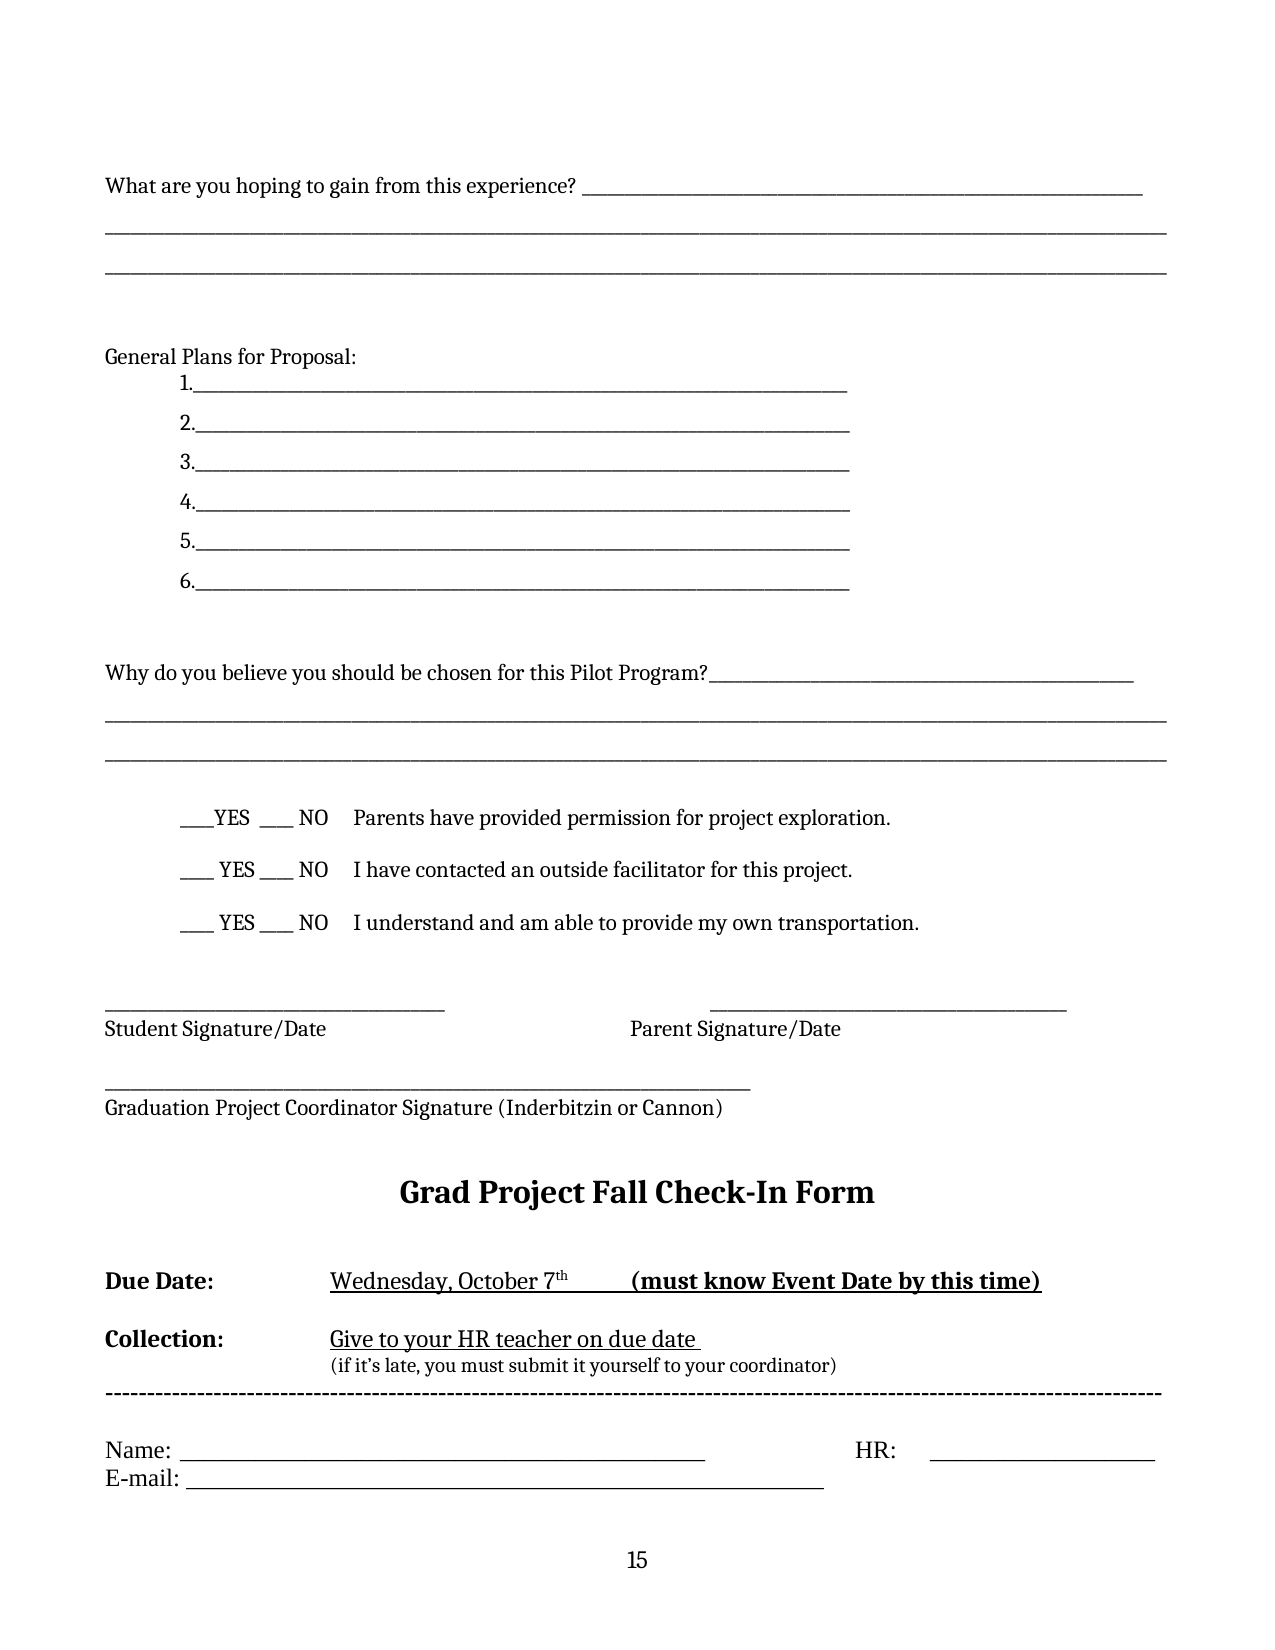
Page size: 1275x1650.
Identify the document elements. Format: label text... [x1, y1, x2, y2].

text What are you hoping to gain from this experience? __________________________________________________________________ [105, 173, 1170, 199]
text Why do you believe you should be chosen for this Pilot Program?__________________________________________________ [105, 660, 1170, 686]
text Grad Project Fall Check-In Form [105, 1173, 1170, 1212]
text ____________________________________________________________________________ [105, 1068, 1170, 1094]
text General Plans for Proposal: [105, 344, 1170, 370]
text Graduation Project Coordinator Signature (Inderbitzin or Cannon) [105, 1094, 1170, 1121]
text Name: __________________________________________ HR: __________________ [105, 1435, 1170, 1463]
text _____________________________________________________________________________________________________________________________ [105, 739, 1170, 765]
text 4._____________________________________________________________________________ [105, 489, 1170, 515]
text _____________________________________________________________________________________________________________________________ [105, 699, 1170, 726]
text 5._____________________________________________________________________________ [105, 528, 1170, 554]
text 2._____________________________________________________________________________ [105, 410, 1170, 436]
text ____ YES ____ NO I understand and am able to provide my own transportation. [105, 910, 1170, 936]
text Student Signature/Date Parent Signature/Date [105, 1015, 1170, 1042]
text ________________________________________ __________________________________________ [105, 989, 1170, 1015]
text 6._____________________________________________________________________________ [105, 568, 1170, 594]
text (if it’s late, you must submit it yourself to your coordinator) [255, 1353, 1170, 1377]
text 1._____________________________________________________________________________ [105, 370, 1170, 397]
text Due Date: Wednesday, October 7th (must know Event Date by this time) [105, 1267, 1170, 1296]
text _____________________________________________________________________________________________________________________________ [105, 252, 1170, 278]
text E-mail: ___________________________________________________ [105, 1463, 1170, 1492]
text ____YES ____ NO Parents have provided permission for project exploration. [105, 804, 1170, 831]
text ____ YES ____ NO I have contacted an outside facilitator for this project. [105, 857, 1170, 884]
text Collection: Give to your HR teacher on due date [105, 1324, 1170, 1353]
text 3._____________________________________________________________________________ [105, 449, 1170, 476]
text ------------------------------------------------------------------------------------------------------------------------------- [105, 1377, 1170, 1406]
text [105, 212, 1170, 238]
